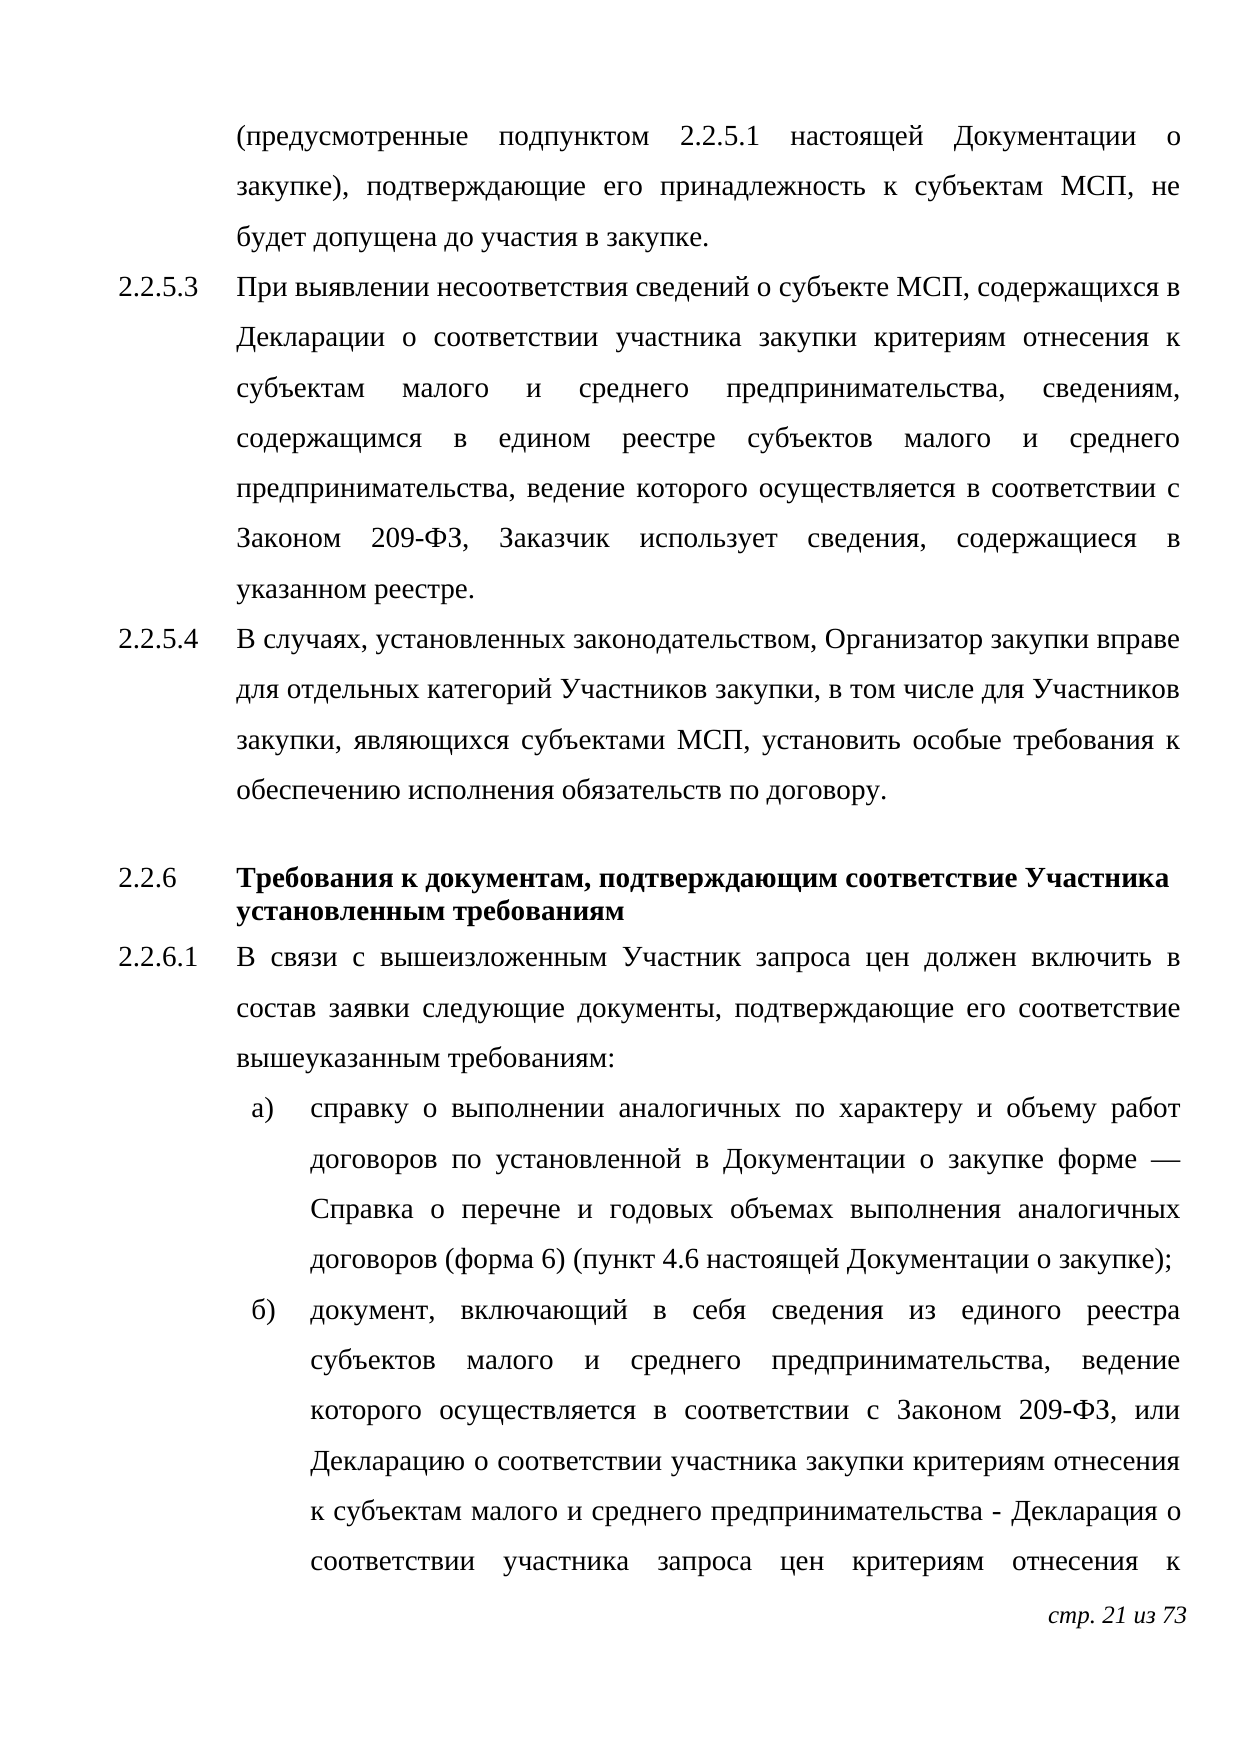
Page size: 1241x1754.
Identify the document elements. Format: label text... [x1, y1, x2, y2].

list При выявлении несоответствия сведений о субъекте МСП, содержащихся в Декларации о соответствии участника закупки критериям отнесения к субъектам малого и среднего предпринимательства, сведениям, содержащимся в едином реестре субъектов малого и среднего предпринимательства, ведение которого осуществляется в соответствии с Законом 209-ФЗ, Заказчик использует сведения, содержащиеся в указанном реестре. [118, 269, 1181, 604]
list Требования к документам, подтверждающим соответствие Участника установленным требованиям [118, 860, 1181, 927]
list В случаях, установленных законодательством, Организатор закупки вправе для отдельных категорий Участников закупки, в том числе для Участников закупки, являющихся субъектами МСП, установить особые требования к обеспечению исполнения обязательств по договору. [118, 621, 1181, 806]
list В связи с вышеизложенным Участник запроса цен должен включить в состав заявки следующие документы, подтверждающие его соответствие вышеуказанным требованиям: [118, 939, 1181, 1074]
list справку о выполнении аналогичных по характеру и объему работ договоров по установленной в Документации о закупке форме — Справка о перечне и годовых объемах выполнения аналогичных договоров (форма 6) (пункт 4.6 настоящей Документации о закупке); [251, 1091, 1181, 1275]
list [251, 1292, 1181, 1577]
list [118, 118, 1181, 252]
